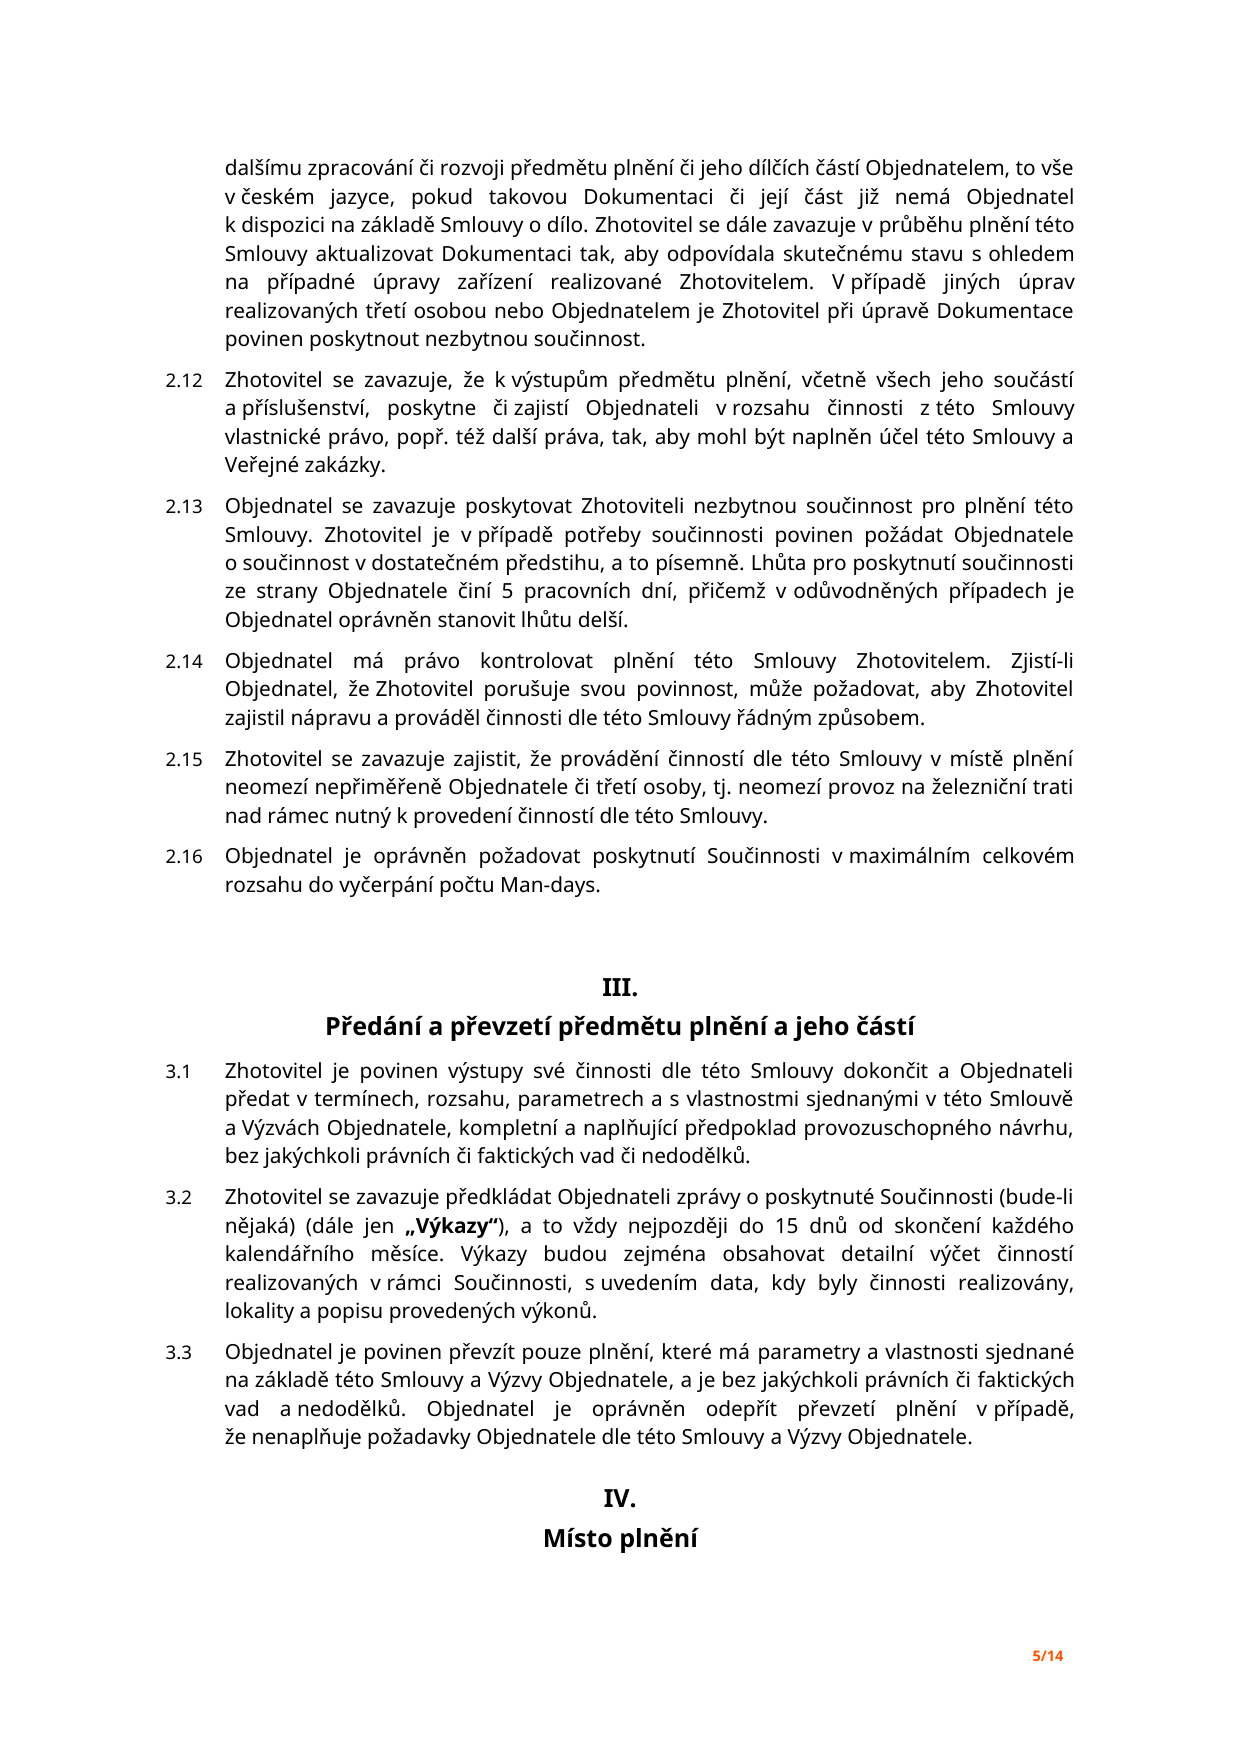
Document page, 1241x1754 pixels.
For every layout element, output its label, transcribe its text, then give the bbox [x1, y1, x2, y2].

text IV. Místo plnění [165, 1476, 1075, 1555]
list Objednatel má právo kontrolovat plnění této Smlouvy Zhotovitelem. Zjistí-li Objednatel, že Zhotovitel porušuje svou povinnost, může požadovat, aby Zhotovitel zajistil nápravu a prováděl činnosti dle této Smlouvy řádným způsobem. [165, 646, 1075, 731]
text III. Předání a převzetí předmětu plnění a jeho částí [165, 964, 1075, 1044]
list Zhotovitel se zavazuje, že k výstupům předmětu plnění, včetně všech jeho součástí a příslušenství, poskytne či zajistí Objednateli v rozsahu činnosti z této Smlouvy vlastnické právo, popř. též další práva, tak, aby mohl být naplněn účel této Smlouvy a Veřejné zakázky. [165, 365, 1075, 479]
list Objednatel se zavazuje poskytovat Zhotoviteli nezbytnou součinnost pro plnění této Smlouvy. Zhotovitel je v případě potřeby součinnosti povinen požádat Objednatele o součinnost v dostatečném předstihu, a to písemně. Lhůta pro poskytnutí součinnosti ze strany Objednatele činí 5 pracovních dní, přičemž v odůvodněných případech je Objednatel oprávněn stanovit lhůtu delší. [165, 491, 1075, 633]
list Zhotovitel se zavazuje předkládat Objednateli zprávy o poskytnuté Součinnosti (bude-li nějaká) (dále jen „Výkazy“), a to vždy nejpozději do 15 dnů od skončení každého kalendářního měsíce. Výkazy budou zejména obsahovat detailní výčet činností realizovaných v rámci Součinnosti, s uvedením data, kdy byly činnosti realizovány, lokality a popisu provedených výkonů. [165, 1182, 1075, 1324]
list Zhotovitel je povinen výstupy své činnosti dle této Smlouvy dokončit a Objednateli předat v termínech, rozsahu, parametrech a s vlastnostmi sjednanými v této Smlouvě a Výzvách Objednatele, kompletní a naplňující předpoklad provozuschopného návrhu, bez jakýchkoli právních či faktických vad či nedodělků. [165, 1056, 1075, 1170]
list Zhotovitel se zavazuje zajistit, že provádění činností dle této Smlouvy v místě plnění neomezí nepřiměřeně Objednatele či třetí osoby, tj. neomezí provoz na železniční trati nad rámec nutný k provedení činností dle této Smlouvy. [165, 744, 1075, 829]
list Objednatel je povinen převzít pouze plnění, které má parametry a vlastnosti sjednané na základě této Smlouvy a Výzvy Objednatele, a je bez jakýchkoli právních či faktických vad a nedodělků. Objednatel je oprávněn odepřít převzetí plnění v případě, že nenaplňuje požadavky Objednatele dle této Smlouvy a Výzvy Objednatele. [165, 1337, 1075, 1451]
list Objednatel je oprávněn požadovat poskytnutí Součinnosti v maximálním celkovém rozsahu do vyčerpání počtu Man-days. [165, 842, 1075, 898]
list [165, 153, 1075, 353]
